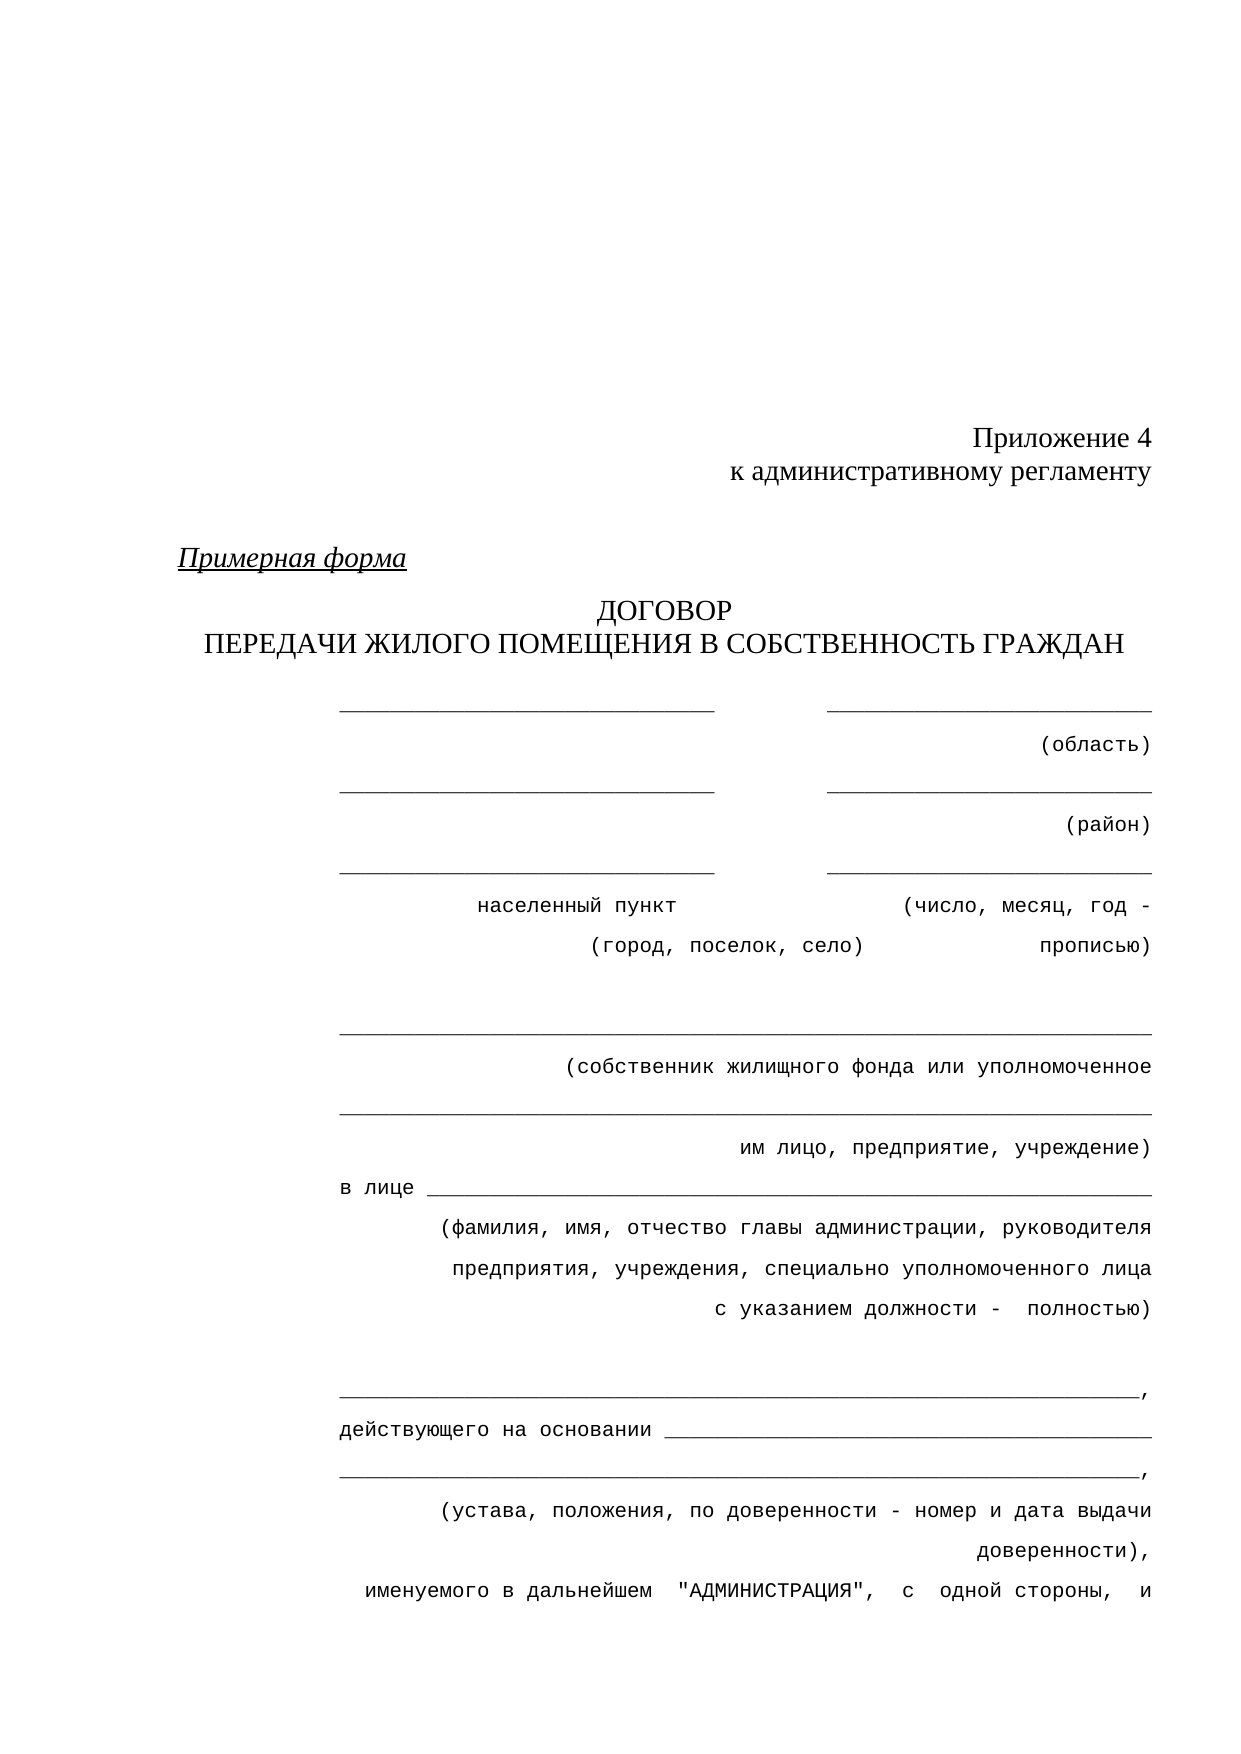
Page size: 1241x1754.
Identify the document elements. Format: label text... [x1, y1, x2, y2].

text ______________________________ __________________________ [177, 854, 1152, 878]
text с указанием должности - полностью) [177, 1298, 1152, 1322]
text (фамилия, имя, отчество главы администрации, руководителя [177, 1217, 1152, 1241]
text предприятия, учреждения, специально уполномоченного лица [177, 1258, 1152, 1281]
text ПЕРЕДАЧИ ЖИЛОГО ПОМЕЩЕНИЯ В СОБСТВЕННОСТЬ ГРАЖДАН [177, 626, 1152, 660]
text ______________________________ __________________________ [177, 693, 1152, 717]
text действующего на основании _______________________________________ [177, 1419, 1152, 1443]
text ДОГОВОР [177, 593, 1152, 626]
text (область) [177, 734, 1152, 757]
text доверенности), [177, 1540, 1152, 1563]
text им лицо, предприятие, учреждение) [177, 1137, 1152, 1160]
text (город, поселок, село) прописью) [177, 935, 1152, 959]
text именуемого в дальнейшем "АДМИНИСТРАЦИЯ", с одной стороны, и [177, 1580, 1152, 1604]
text к административному регламенту [177, 453, 1152, 487]
text (собственник жилищного фонда или уполномоченное [177, 1056, 1152, 1080]
text (район) [177, 814, 1152, 838]
text _________________________________________________________________ [177, 1016, 1152, 1039]
text Приложение 4 [177, 420, 1152, 453]
text ________________________________________________________________, [177, 1459, 1152, 1483]
text населенный пункт (число, месяц, год - [177, 895, 1152, 918]
text _________________________________________________________________ [177, 1096, 1152, 1120]
text Примерная форма [177, 540, 1152, 573]
text ______________________________ __________________________ [177, 774, 1152, 798]
text (устава, положения, по доверенности - номер и дата выдачи [177, 1499, 1152, 1523]
text в лице __________________________________________________________ [177, 1177, 1152, 1201]
text ________________________________________________________________, [177, 1379, 1152, 1402]
